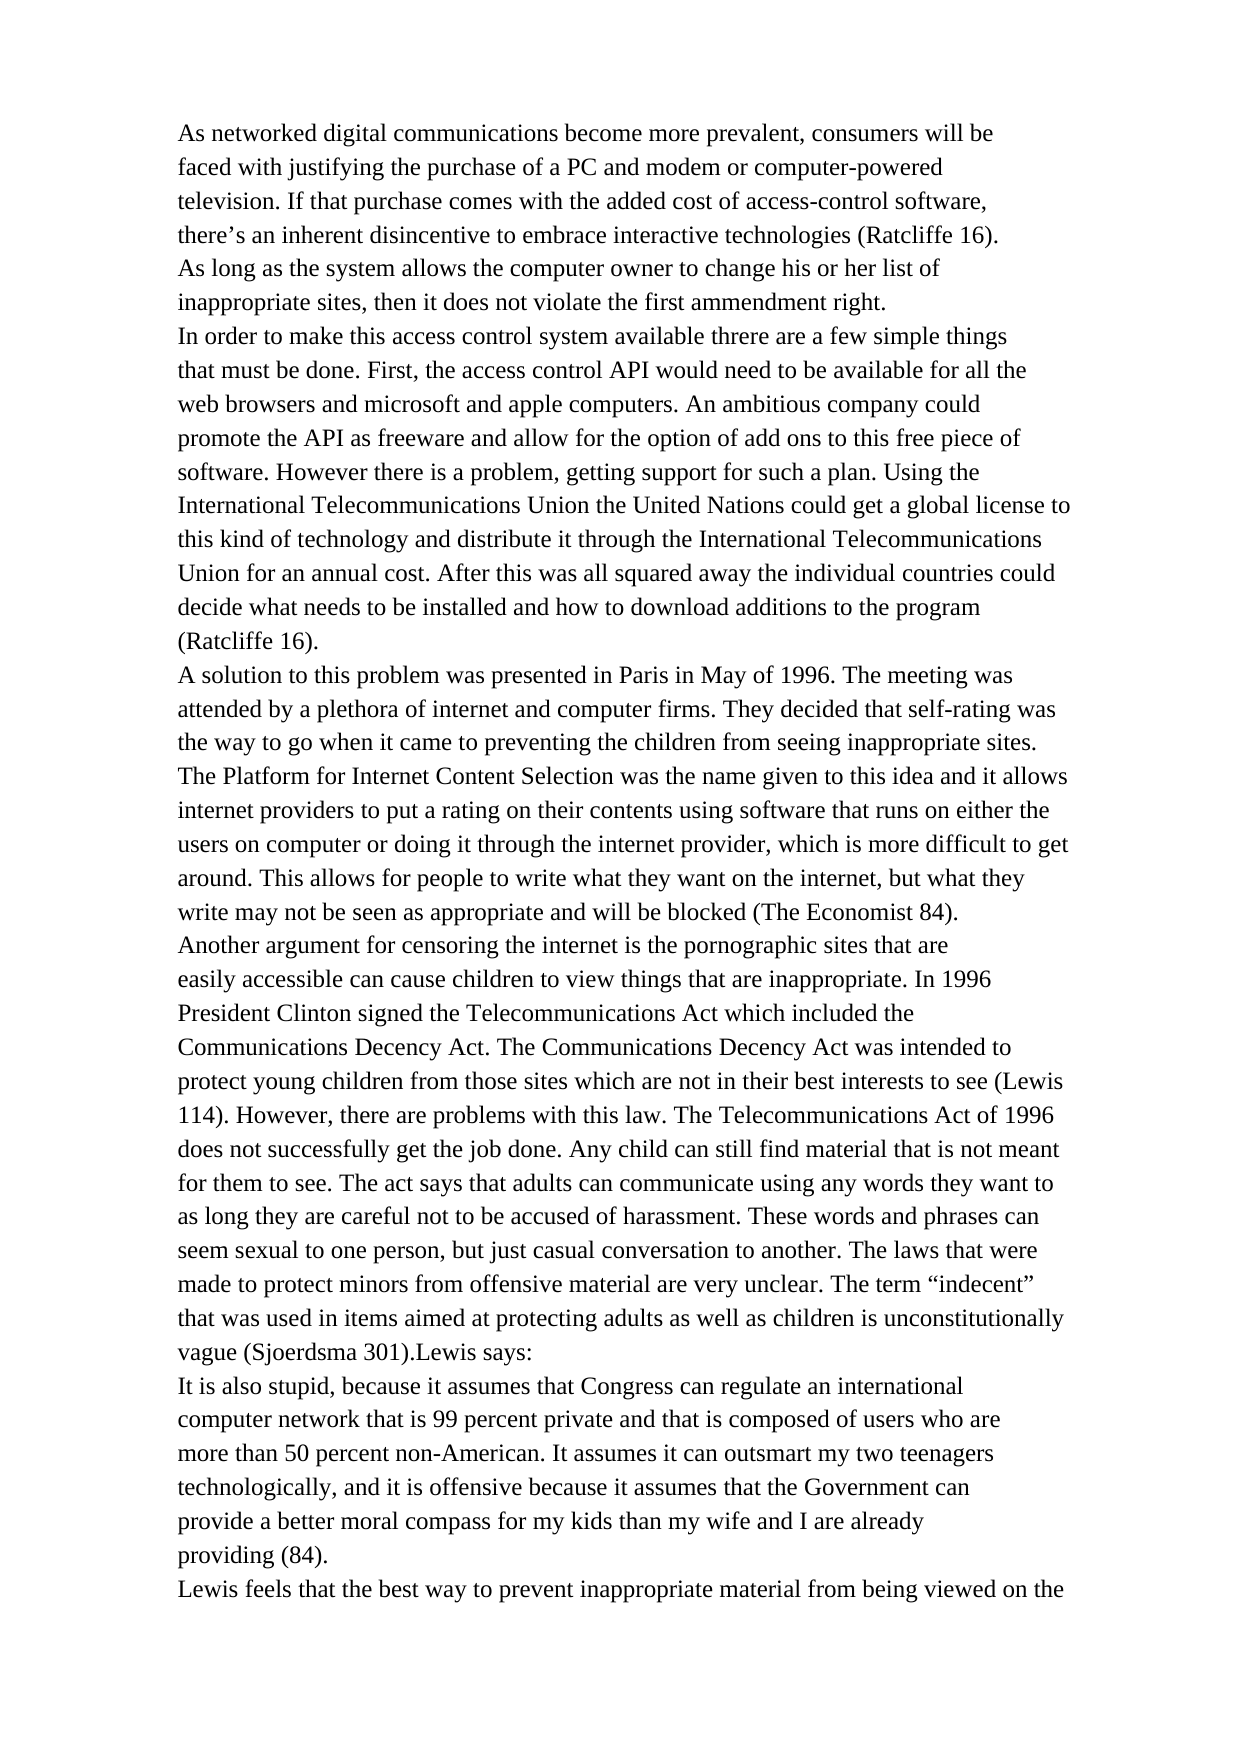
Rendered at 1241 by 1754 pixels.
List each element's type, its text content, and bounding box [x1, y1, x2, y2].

text Union for an annual cost. After this was all squared away the individual countries could [177, 558, 1152, 587]
text providing (84). [177, 1540, 1152, 1569]
text Lewis feels that the best way to prevent inappropriate material from being viewed on the [177, 1574, 1152, 1603]
text made to protect minors from offensive material are very unclear. The term “indecent” [177, 1269, 1152, 1298]
text As networked digital communications become more prevalent, consumers will be [177, 118, 1152, 147]
text users on computer or doing it through the internet provider, which is more difficult to get [177, 829, 1152, 858]
text As long as the system allows the computer owner to change his or her list of [177, 253, 1152, 282]
text Communications Decency Act. The Communications Decency Act was intended to [177, 1032, 1152, 1061]
text computer network that is 99 percent private and that is composed of users who are [177, 1404, 1152, 1433]
text technologically, and it is offensive because it assumes that the Government can [177, 1472, 1152, 1501]
text faced with justifying the purchase of a PC and modem or computer-powered [177, 152, 1152, 181]
text decide what needs to be installed and how to download additions to the program [177, 592, 1152, 621]
text In order to make this access control system available threre are a few simple things [177, 321, 1152, 350]
text 114). However, there are problems with this law. The Telecommunications Act of 1996 [177, 1100, 1152, 1129]
text provide a better moral compass for my kids than my wife and I are already [177, 1506, 1152, 1535]
text (Ratcliffe 16). [177, 626, 1152, 655]
text web browsers and microsoft and apple computers. An ambitious company could [177, 389, 1152, 418]
text there’s an inherent disincentive to embrace interactive technologies (Ratcliffe 16). [177, 220, 1152, 248]
text this kind of technology and distribute it through the International Telecommunications [177, 524, 1152, 553]
text vague (Sjoerdsma 301).Lewis says: [177, 1337, 1152, 1366]
text President Clinton signed the Telecommunications Act which included the [177, 998, 1152, 1027]
text write may not be seen as appropriate and will be blocked (The Economist 84). [177, 897, 1152, 926]
text inappropriate sites, then it does not violate the first ammendment right. [177, 287, 1152, 316]
text television. If that purchase comes with the added cost of access-control software, [177, 186, 1152, 214]
text that was used in items aimed at protecting adults as well as children is unconstitutionally [177, 1303, 1152, 1332]
text does not successfully get the job done. Any child can still find material that is not meant [177, 1134, 1152, 1162]
text as long they are careful not to be accused of harassment. These words and phrases can [177, 1201, 1152, 1230]
text for them to see. The act says that adults can communicate using any words they want to [177, 1168, 1152, 1196]
text that must be done. First, the access control API would need to be available for all the [177, 355, 1152, 384]
text The Platform for Internet Content Selection was the name given to this idea and it allows [177, 761, 1152, 790]
text protect young children from those sites which are not in their best interests to see (Lewis [177, 1066, 1152, 1095]
text promote the API as freeware and allow for the option of add ons to this free piece of [177, 423, 1152, 452]
text attended by a plethora of internet and computer firms. They decided that self-rating was [177, 694, 1152, 722]
text A solution to this problem was presented in Paris in May of 1996. The meeting was [177, 660, 1152, 688]
text around. This allows for people to write what they want on the internet, but what they [177, 863, 1152, 892]
text more than 50 percent non-American. It assumes it can outsmart my two teenagers [177, 1438, 1152, 1467]
text seem sexual to one person, but just casual conversation to another. The laws that were [177, 1235, 1152, 1264]
text internet providers to put a rating on their contents using software that runs on either the [177, 795, 1152, 824]
text the way to go when it came to preventing the children from seeing inappropriate sites. [177, 727, 1152, 756]
text International Telecommunications Union the United Nations could get a global license to [177, 491, 1152, 519]
text Another argument for censoring the internet is the pornographic sites that are [177, 931, 1152, 959]
text easily accessible can cause children to view things that are inappropriate. In 1996 [177, 964, 1152, 993]
text It is also stupid, because it assumes that Congress can regulate an international [177, 1371, 1152, 1399]
text software. However there is a problem, getting support for such a plan. Using the [177, 457, 1152, 485]
